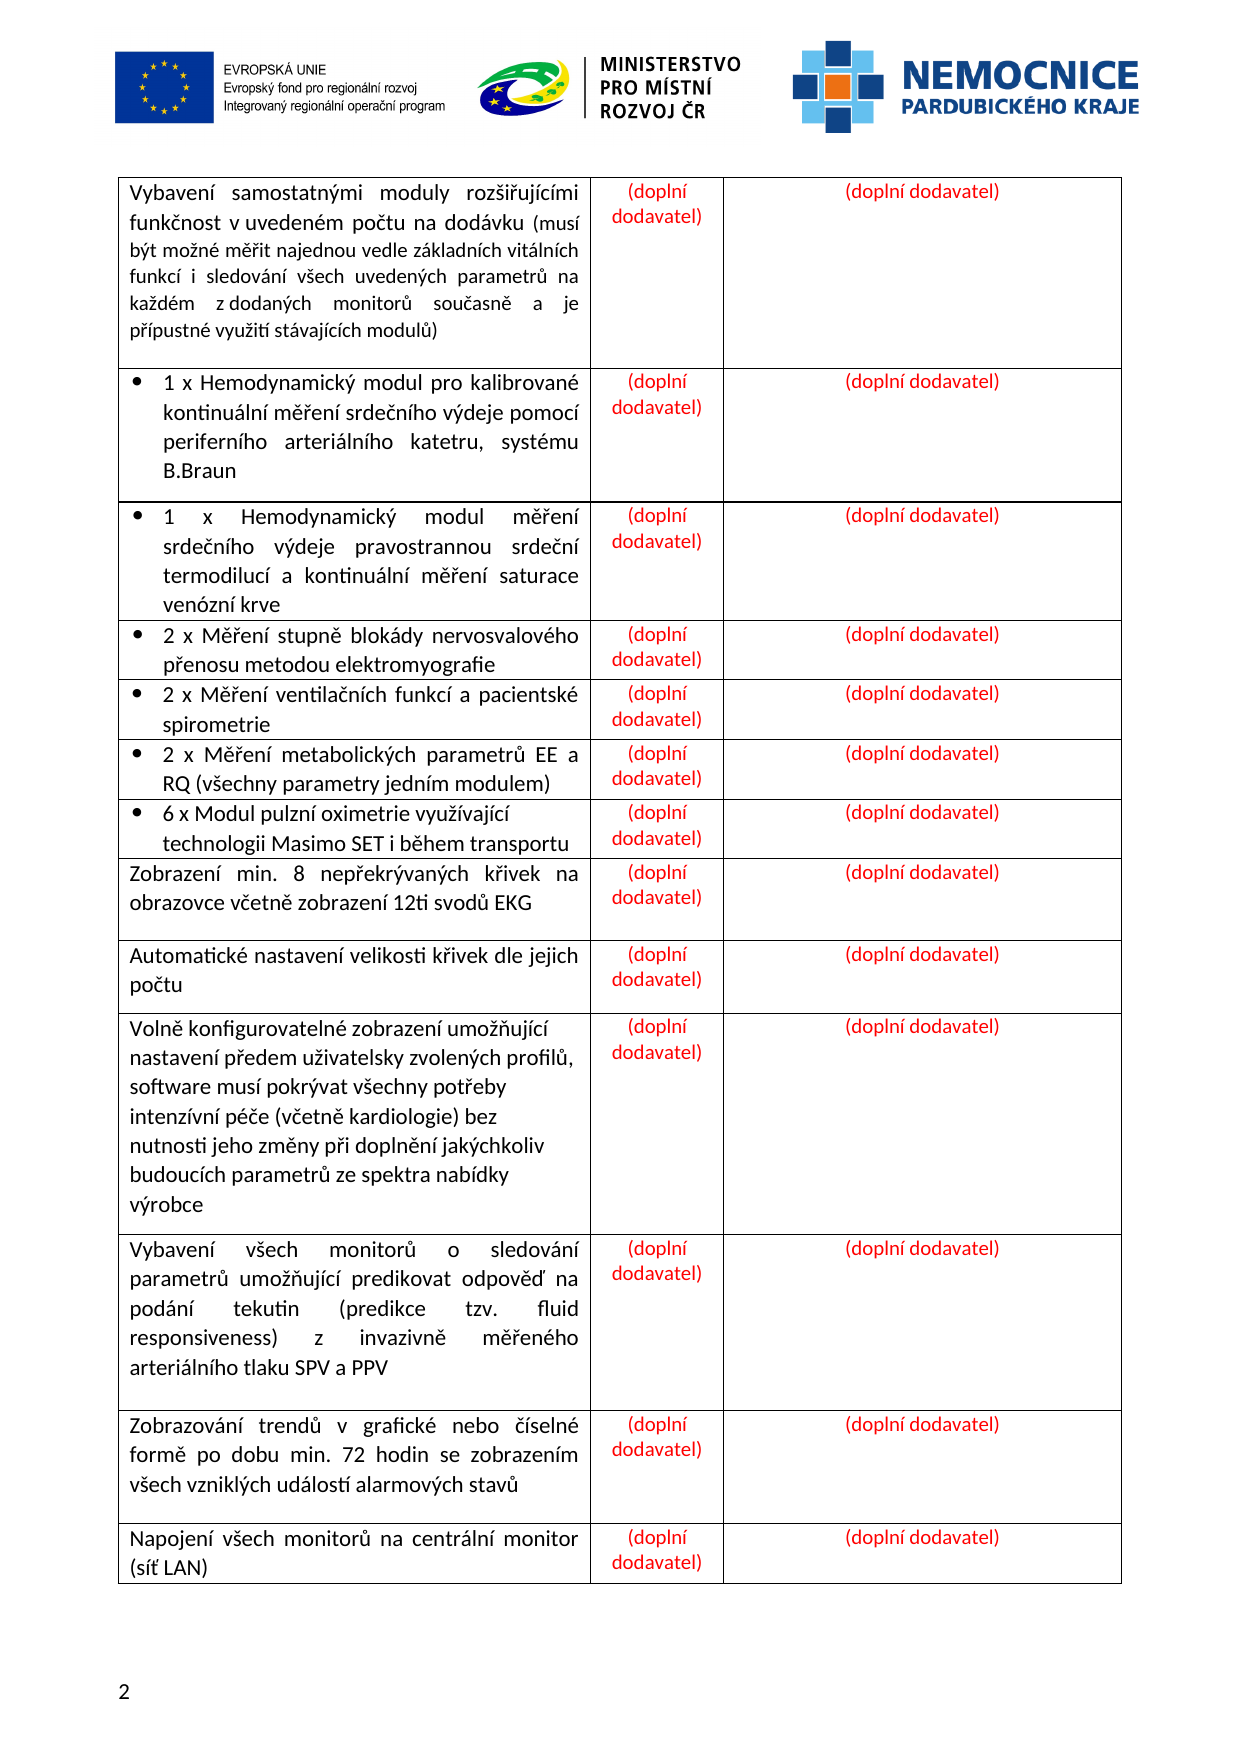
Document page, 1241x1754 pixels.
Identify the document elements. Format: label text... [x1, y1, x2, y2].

table_cell (doplní dodavatel) [591, 859, 723, 940]
table_cell (doplní dodavatel) [591, 369, 723, 501]
table_cell Volně konfigurovatelné zobrazení umožňující nastavení předem uživatelsky zvolených profilů, software musí pokrývat všechny potřeby intenzívní péče (včetně kardiologie) bez nutnosti jeho změny při doplnění jakýchkoliv budoucích parametrů ze spektra nabídky výrobce [119, 1014, 590, 1234]
table_cell (doplní dodavatel) [724, 859, 1121, 940]
table_cell (doplní dodavatel) [591, 1014, 723, 1234]
table_cell (doplní dodavatel) [591, 941, 723, 1013]
table_cell (doplní dodavatel) [591, 1235, 723, 1410]
table_cell (doplní dodavatel) [591, 1524, 723, 1583]
table_cell Zobrazení min. 8 nepřekrývaných křivek na obrazovce včetně zobrazení 12ti svodů EKG [119, 859, 590, 940]
table_cell (doplní dodavatel) [724, 621, 1121, 679]
table_cell 2 x Měření metabolických parametrů EE a RQ (všechny parametry jedním modulem) [119, 740, 590, 798]
table_cell (doplní dodavatel) [724, 740, 1121, 798]
table_cell Vybavení všech monitorů o sledování parametrů umožňující predikovat odpověď na podání tekutin (predikce tzv. fluid responsiveness) z invazivně měřeného arteriálního tlaku SPV a PPV [119, 1235, 590, 1410]
table_cell (doplní dodavatel) [591, 621, 723, 679]
table_cell (doplní dodavatel) [591, 1411, 723, 1523]
table_cell (doplní dodavatel) [724, 941, 1121, 1013]
table_cell (doplní dodavatel) [724, 1524, 1121, 1583]
picture [93, 27, 762, 147]
picture [791, 39, 1139, 134]
table_cell 6 x Modul pulzní oximetrie využívající technologii Masimo SET i během transportu [119, 800, 590, 858]
table_cell (doplní dodavatel) [591, 680, 723, 739]
table_cell (doplní dodavatel) [724, 1411, 1121, 1523]
table_cell (doplní dodavatel) [724, 800, 1121, 858]
table_cell (doplní dodavatel) [724, 369, 1121, 501]
table_cell 2 x Měření stupně blokády nervosvalového přenosu metodou elektromyografie [119, 621, 590, 679]
table_cell (doplní dodavatel) [724, 178, 1121, 367]
table_cell (doplní dodavatel) [591, 740, 723, 798]
table_cell (doplní dodavatel) [724, 1014, 1121, 1234]
table_cell (doplní dodavatel) [724, 680, 1121, 739]
table_cell Napojení všech monitorů na centrální monitor (síť LAN) [119, 1524, 590, 1583]
table_cell 1 x Hemodynamický modul měření srdečního výdeje pravostrannou srdeční termodilucí a kontinuální měření saturace venózní krve [119, 503, 590, 620]
table_cell (doplní dodavatel) [591, 178, 723, 367]
table_cell (doplní dodavatel) [591, 503, 723, 620]
table_cell Automatické nastavení velikosti křivek dle jejich počtu [119, 941, 590, 1013]
table_cell (doplní dodavatel) [724, 1235, 1121, 1410]
table_cell (doplní dodavatel) [724, 503, 1121, 620]
table_cell 1 x Hemodynamický modul pro kalibrované kontinuální měření srdečního výdeje pomocí periferního arteriálního katetru, systému B.Braun [119, 369, 590, 501]
table_cell Zobrazování trendů v grafické nebo číselné formě po dobu min. 72 hodin se zobrazením všech vzniklých událostí alarmových stavů [119, 1411, 590, 1523]
table_cell Vybavení samostatnými moduly rozšiřujícími funkčnost v uvedeném počtu na dodávku (musí být možné měřit najednou vedle základních vitálních funkcí i sledování všech uvedených parametrů na každém z dodaných monitorů současně a je přípustné využití stávajících modulů) [119, 178, 590, 367]
table_cell 2 x Měření ventilačních funkcí a pacientské spirometrie [119, 680, 590, 739]
table_cell (doplní dodavatel) [591, 800, 723, 858]
